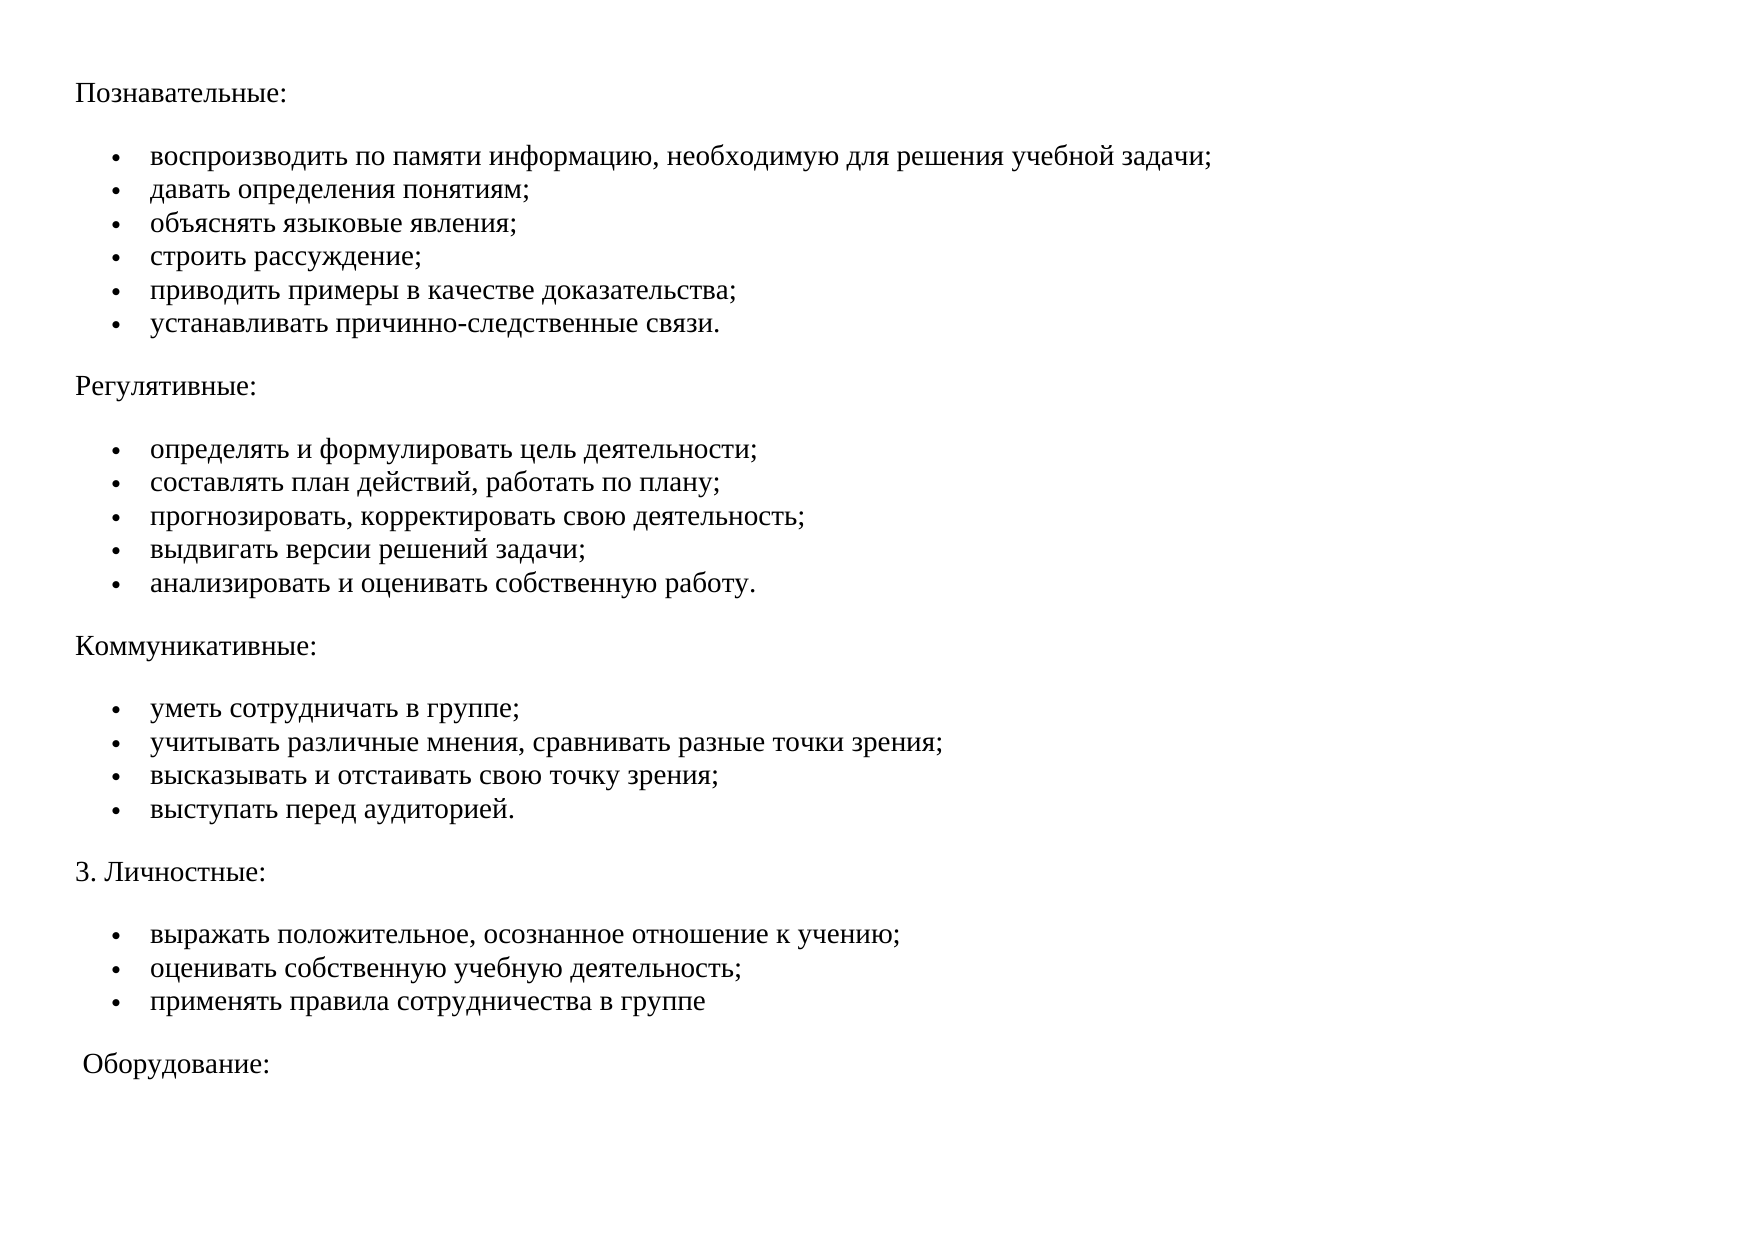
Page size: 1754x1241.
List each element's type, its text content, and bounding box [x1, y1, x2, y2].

text Коммуникативные: [75, 628, 1679, 661]
list определять и формулировать цель деятельности; [112, 431, 1679, 464]
list прогнозировать, корректировать свою деятельность; [112, 498, 1679, 531]
text Регулятивные: [75, 368, 1679, 402]
list давать определения понятиям; [112, 171, 1679, 205]
list высказывать и отстаивать свою точку зрения; [112, 757, 1679, 791]
list анализировать и оценивать собственную работу. [112, 565, 1679, 598]
list выступать перед аудиторией. [112, 791, 1679, 824]
list составлять план действий, работать по плану; [112, 464, 1679, 498]
list строить рассуждение; [112, 238, 1679, 272]
list уметь сотрудничать в группе; [112, 690, 1679, 724]
list воспроизводить по памяти информацию, необходимую для решения учебной задачи; [112, 138, 1679, 171]
text Познавательные: [75, 75, 1679, 108]
list выражать положительное, осознанное отношение к учению; [112, 916, 1679, 950]
list выдвигать версии решений задачи; [112, 531, 1679, 565]
list применять правила сотрудничества в группе [112, 983, 1679, 1017]
text Оборудование: [75, 1046, 1679, 1080]
list объяснять языковые явления; [112, 205, 1679, 238]
text 3. Личностные: [75, 854, 1679, 887]
list оценивать собственную учебную деятельность; [112, 950, 1679, 983]
list приводить примеры в качестве доказательства; [112, 272, 1679, 305]
list учитывать различные мнения, сравнивать разные точки зрения; [112, 724, 1679, 757]
list устанавливать причинно-следственные связи. [112, 305, 1679, 339]
